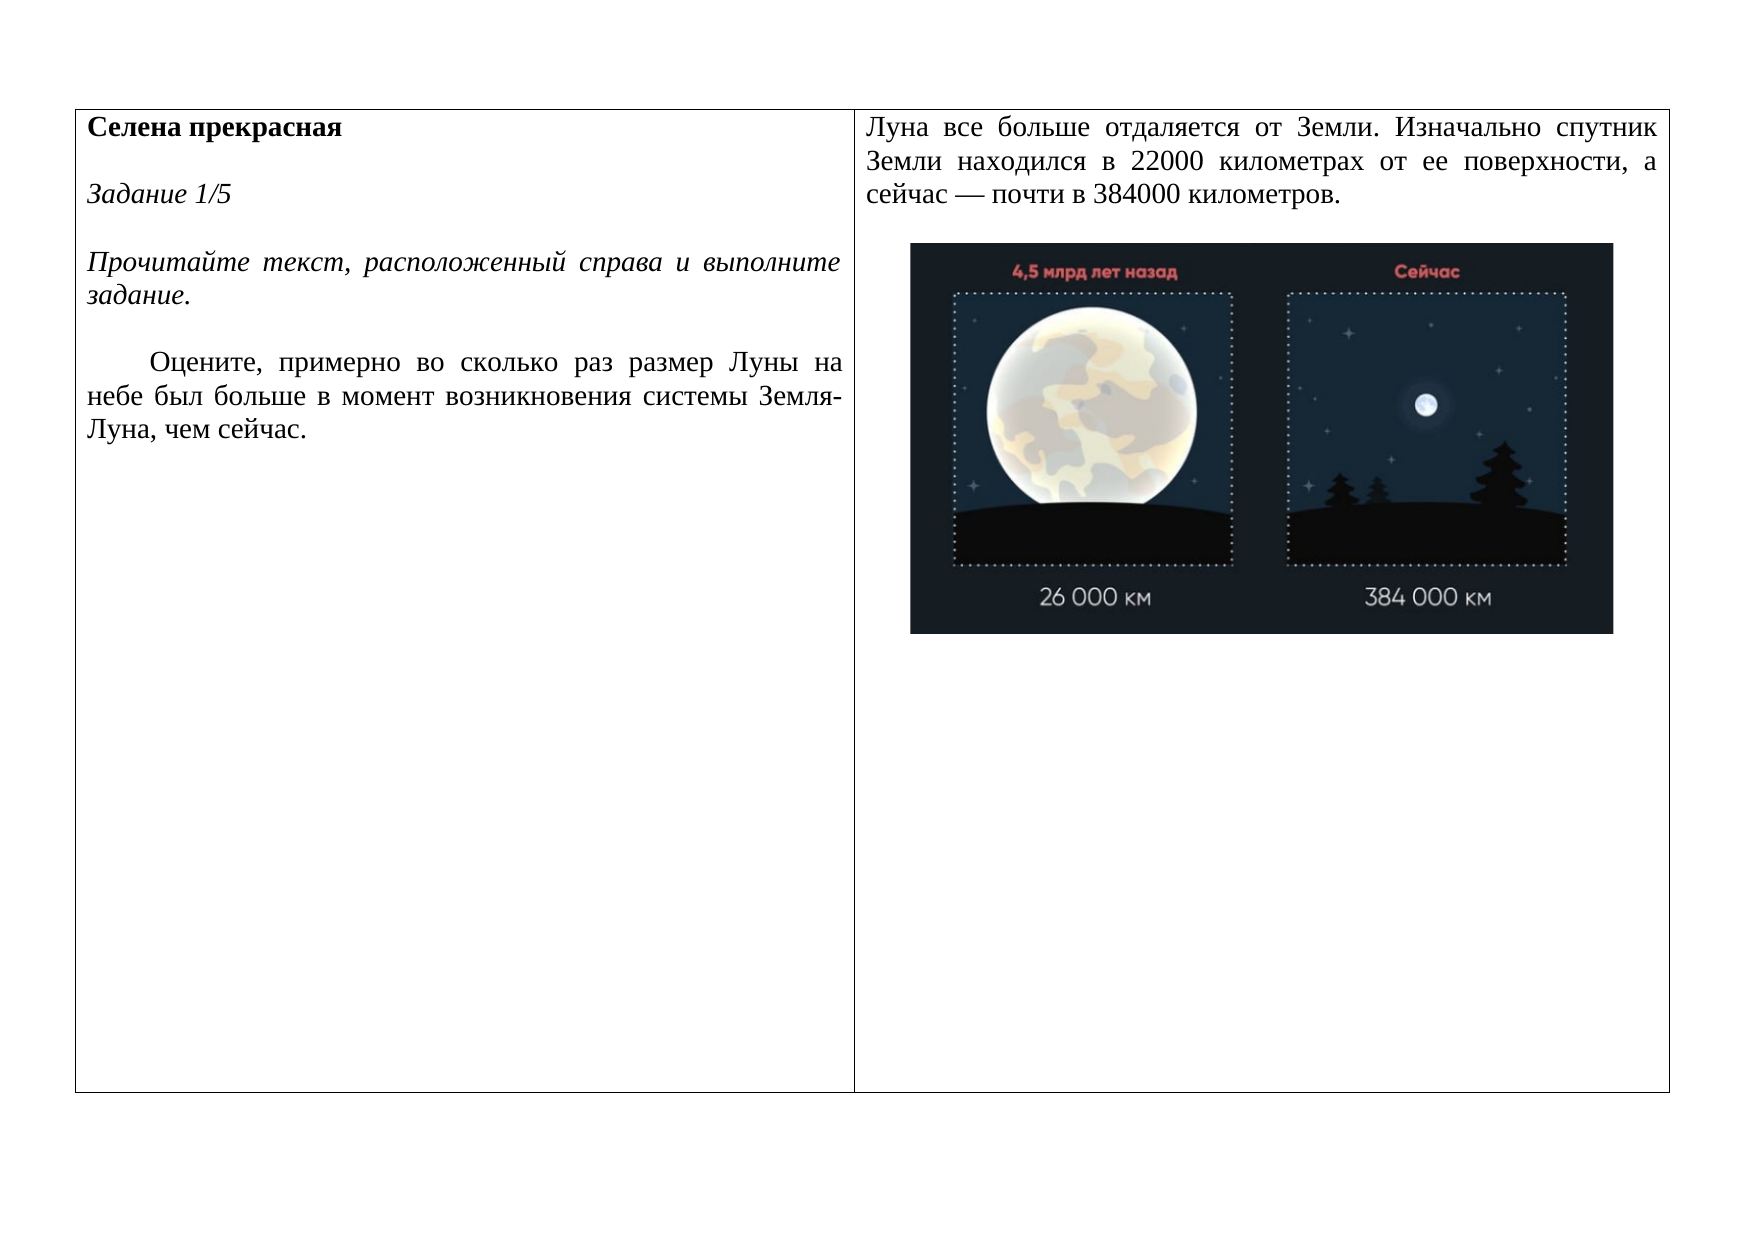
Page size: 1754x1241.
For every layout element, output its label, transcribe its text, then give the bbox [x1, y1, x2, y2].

table_header Селена прекрасная Задание 1/5 Прочитайте текст, расположенный справа и выполните задание. Оцените, примерно во сколько раз размер Луны на небе был больше в момент возникновения системы Земля-Луна, чем сейчас. [76, 110, 854, 1092]
table_header Луна все больше отдаляется от Земли. Изначально спутник Земли находился в 22000 километрах от ее поверхности, а сейчас — почти в 384000 километров. [855, 110, 1669, 1092]
picture [910, 243, 1614, 634]
